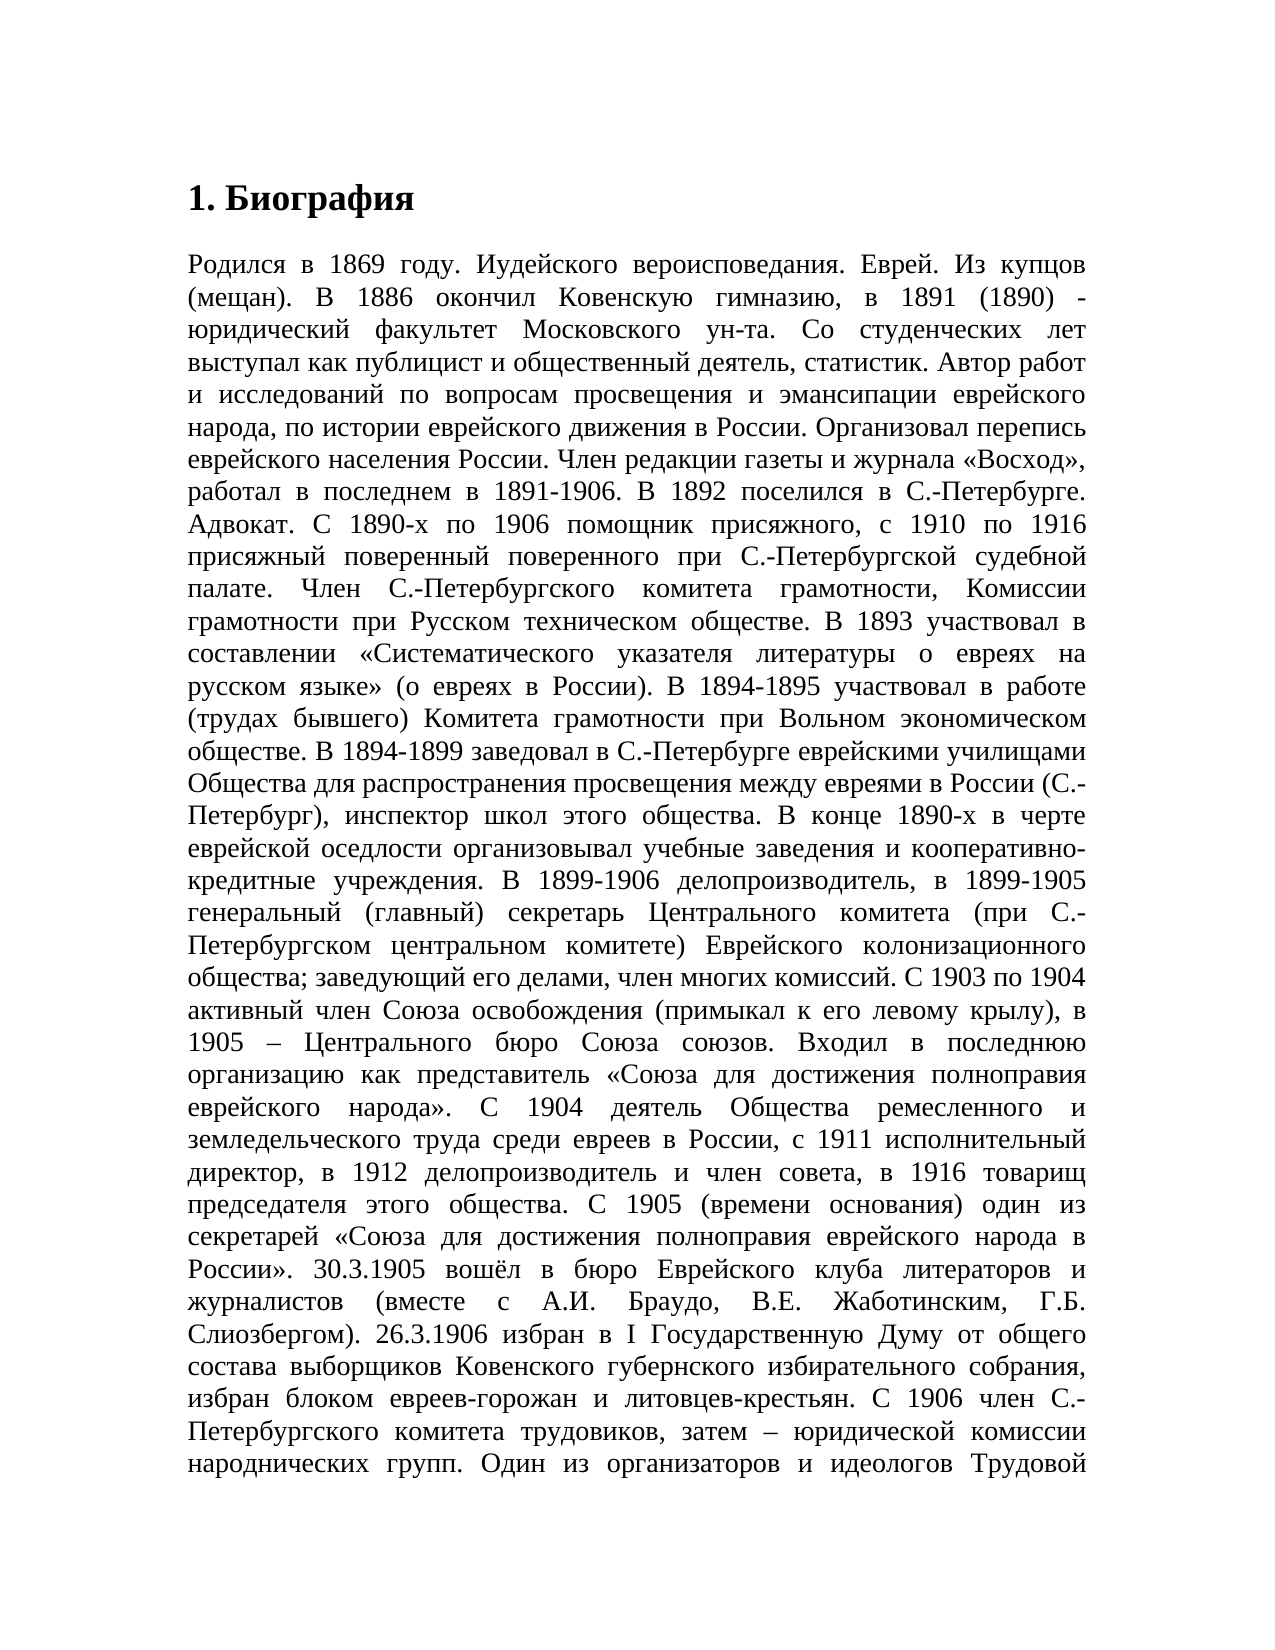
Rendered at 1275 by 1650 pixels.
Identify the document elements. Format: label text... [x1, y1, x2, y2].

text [187, 248, 1087, 1479]
list 1. Биография [187, 175, 1087, 218]
